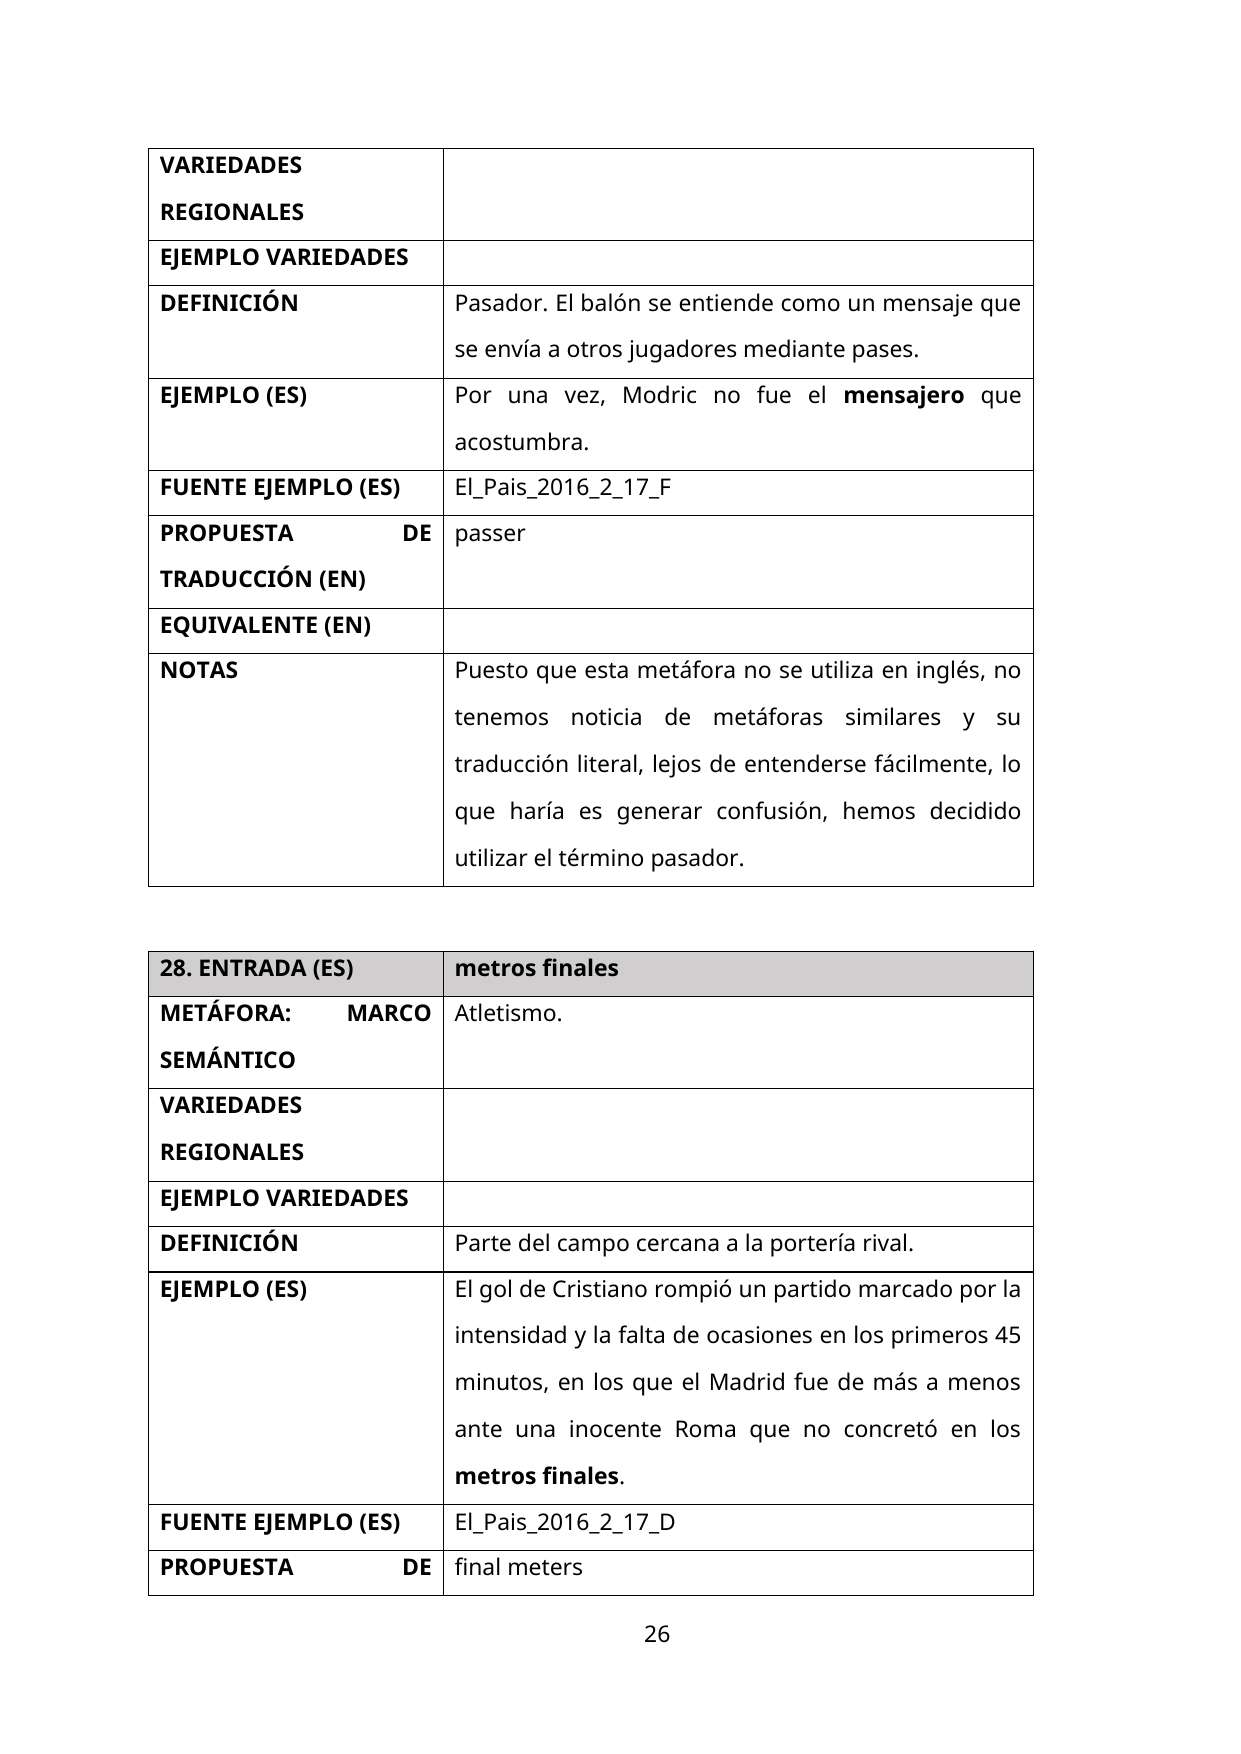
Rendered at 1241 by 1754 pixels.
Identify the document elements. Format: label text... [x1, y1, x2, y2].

table_cell El gol de Cristiano rompió un partido marcado por la intensidad y la falta de ocasiones en los primeros 45 minutos, en los que el Madrid fue de más a menos ante una inocente Roma que no concretó en los metros finales. [444, 1273, 1033, 1504]
table_cell METÁFORA: MARCO SEMÁNTICO [149, 997, 443, 1088]
table_cell [444, 1182, 1033, 1226]
table_cell NOTAS [149, 654, 443, 886]
table_cell El_Pais_2016_2_17_F [444, 471, 1033, 515]
table_cell Atletismo. [444, 997, 1033, 1088]
table_cell [444, 149, 1033, 240]
table_cell [444, 1089, 1033, 1181]
table_cell PROPUESTA DE TRADUCCIÓN (EN) [149, 516, 443, 608]
table_cell passer [444, 516, 1033, 608]
table_cell final meters [444, 1551, 1033, 1595]
table_cell EJEMPLO (ES) [149, 1273, 443, 1504]
table_cell VARIEDADES REGIONALES [149, 149, 443, 240]
table_cell Parte del campo cercana a la portería rival. [444, 1227, 1033, 1271]
table_cell Por una vez, Modric no fue el mensajero que acostumbra. [444, 379, 1033, 470]
table_cell El_Pais_2016_2_17_D [444, 1505, 1033, 1550]
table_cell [149, 1551, 443, 1595]
table_cell [444, 609, 1033, 653]
table_cell DEFINICIÓN [149, 1227, 443, 1271]
table_cell EQUIVALENTE (EN) [149, 609, 443, 653]
table_cell FUENTE EJEMPLO (ES) [149, 1505, 443, 1550]
table_cell Puesto que esta metáfora no se utiliza en inglés, no tenemos noticia de metáforas similares y su traducción literal, lejos de entenderse fácilmente, lo que haría es generar confusión, hemos decidido utilizar el término pasador. [444, 654, 1033, 886]
table_cell EJEMPLO (ES) [149, 379, 443, 470]
table_cell [444, 241, 1033, 285]
table_cell EJEMPLO VARIEDADES [149, 241, 443, 285]
table_cell VARIEDADES REGIONALES [149, 1089, 443, 1181]
table_header metros finales [444, 952, 1033, 996]
table_cell Pasador. El balón se entiende como un mensaje que se envía a otros jugadores mediante pases. [444, 286, 1033, 378]
table_cell DEFINICIÓN [149, 286, 443, 378]
table_cell EJEMPLO VARIEDADES [149, 1182, 443, 1226]
table_cell FUENTE EJEMPLO (ES) [149, 471, 443, 515]
table_header 28. ENTRADA (ES) [149, 952, 443, 996]
